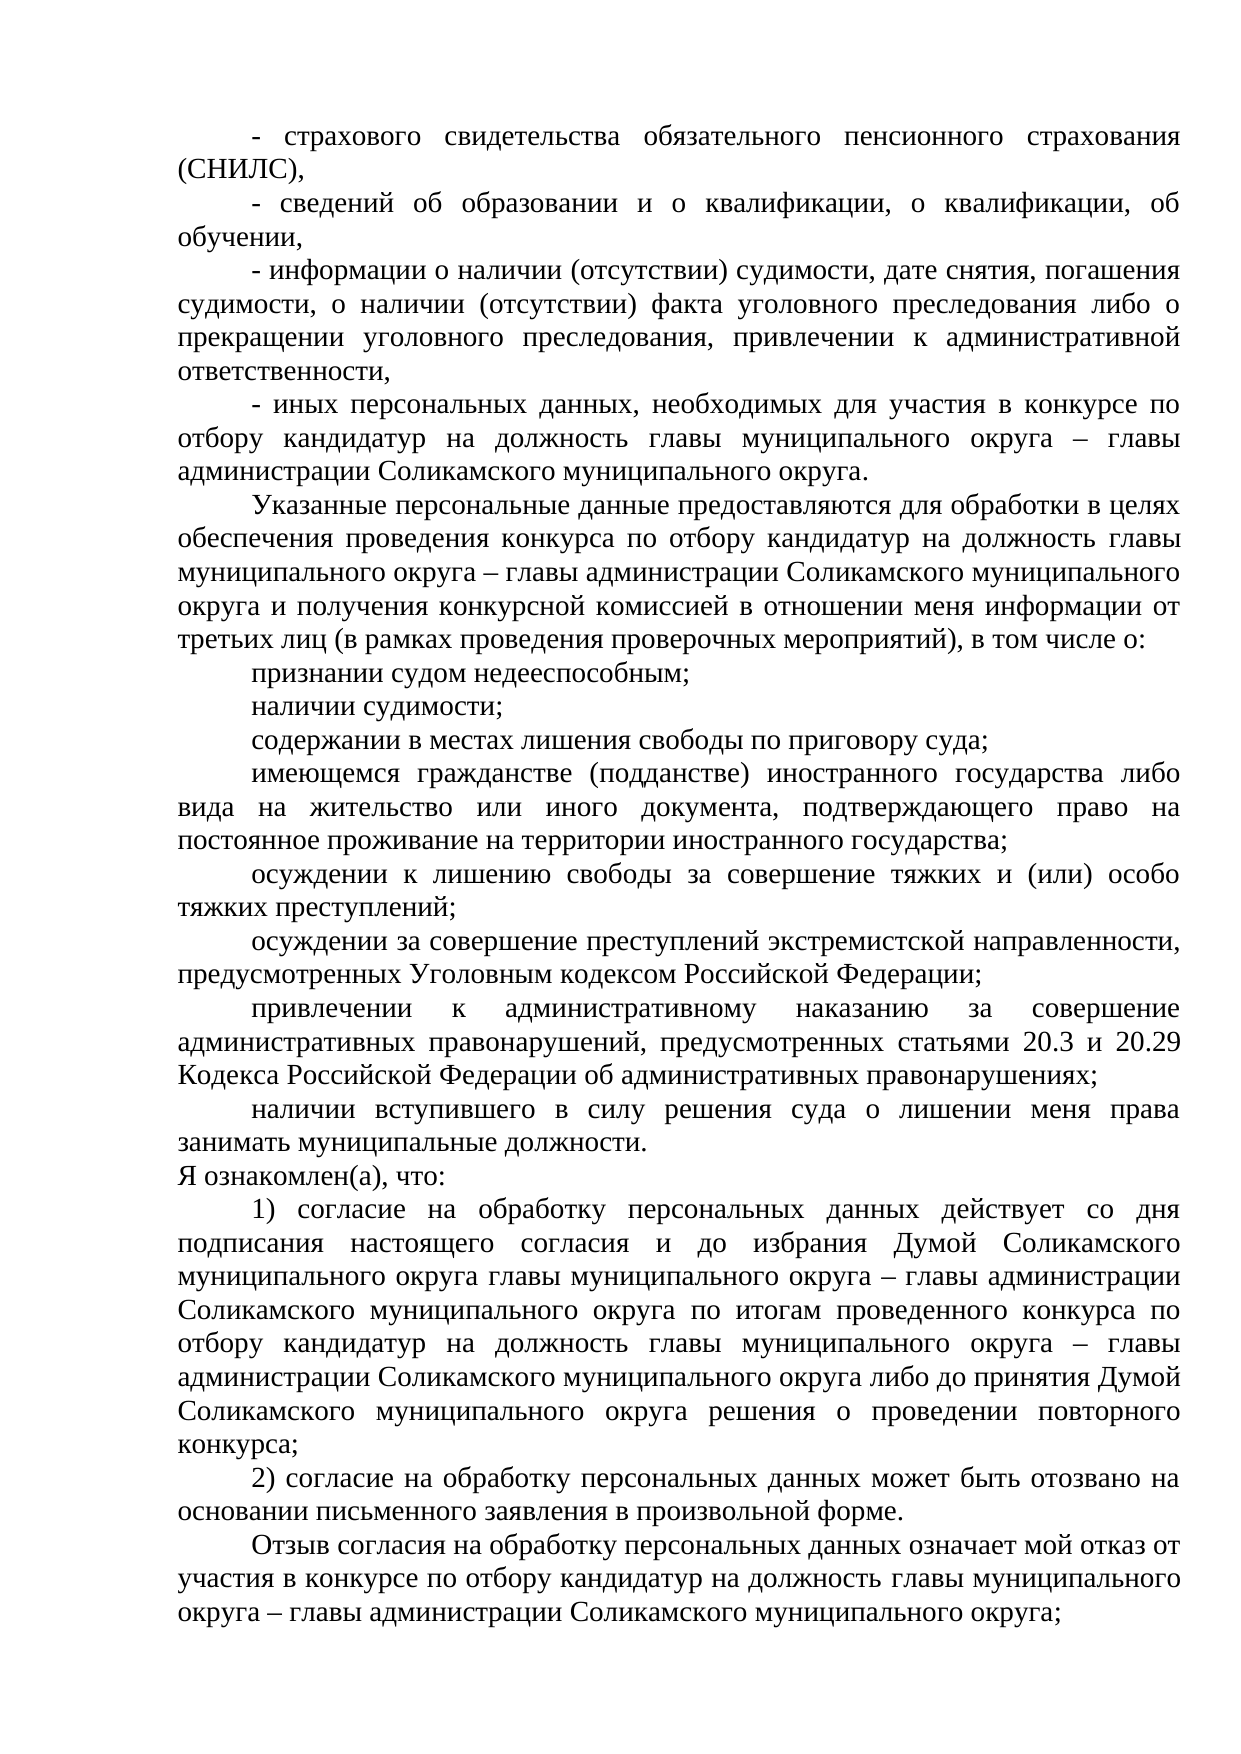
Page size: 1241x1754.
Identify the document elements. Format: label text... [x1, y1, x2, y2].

text Отзыв согласия на обработку персональных данных означает мой отказ от участия в конкурсе по отбору кандидатур на должность главы муниципального округа – главы администрации Соликамского муниципального округа; [177, 1527, 1181, 1627]
text - информации о наличии (отсутствии) судимости, дате снятия, погашения судимости, о наличии (отсутствии) факта уголовного преследования либо о прекращении уголовного преследования, привлечении к административной ответственности, [177, 252, 1181, 386]
text осуждении к лишению свободы за совершение тяжких и (или) особо тяжких преступлений; [177, 856, 1181, 923]
text 1) согласие на обработку персональных данных действует со дня подписания настоящего согласия и до избрания Думой Соликамского муниципального округа главы муниципального округа – главы администрации Соликамского муниципального округа по итогам проведенного конкурса по отбору кандидатур на должность главы муниципального округа – главы администрации Соликамского муниципального округа либо до принятия Думой Соликамского муниципального округа решения о проведении повторного конкурса; [177, 1191, 1181, 1460]
text содержании в местах лишения свободы по приговору суда; [177, 722, 1181, 755]
text наличии вступившего в силу решения суда о лишении меня права занимать муниципальные должности. [177, 1091, 1181, 1158]
text наличии судимости; [177, 688, 1181, 722]
text - иных персональных данных, необходимых для участия в конкурсе по отбору кандидатур на должность главы муниципального округа – главы администрации Соликамского муниципального округа. [177, 386, 1181, 487]
text имеющемся гражданстве (подданстве) иностранного государства либо вида на жительство или иного документа, подтверждающего право на постоянное проживание на территории иностранного государства; [177, 755, 1181, 856]
text 2) согласие на обработку персональных данных может быть отозвано на основании письменного заявления в произвольной форме. [177, 1460, 1181, 1527]
text - сведений об образовании и о квалификации, о квалификации, об обучении, [177, 185, 1181, 252]
text признании судом недееспособным; [177, 655, 1181, 688]
text Указанные персональные данные предоставляются для обработки в целях обеспечения проведения конкурса по отбору кандидатур на должность главы муниципального округа – главы администрации Соликамского муниципального округа и получения конкурсной комиссией в отношении меня информации от третьих лиц (в рамках проведения проверочных мероприятий), в том числе о: [177, 487, 1181, 655]
text - страхового свидетельства обязательного пенсионного страхования (СНИЛС), [177, 118, 1181, 185]
text осуждении за совершение преступлений экстремистской направленности, предусмотренных Уголовным кодексом Российской Федерации; [177, 923, 1181, 990]
text Я ознакомлен(а), что: [177, 1158, 1181, 1191]
text привлечении к административному наказанию за совершение административных правонарушений, предусмотренных статьями 20.3 и 20.29 Кодекса Российской Федерации об административных правонарушениях; [177, 990, 1181, 1091]
